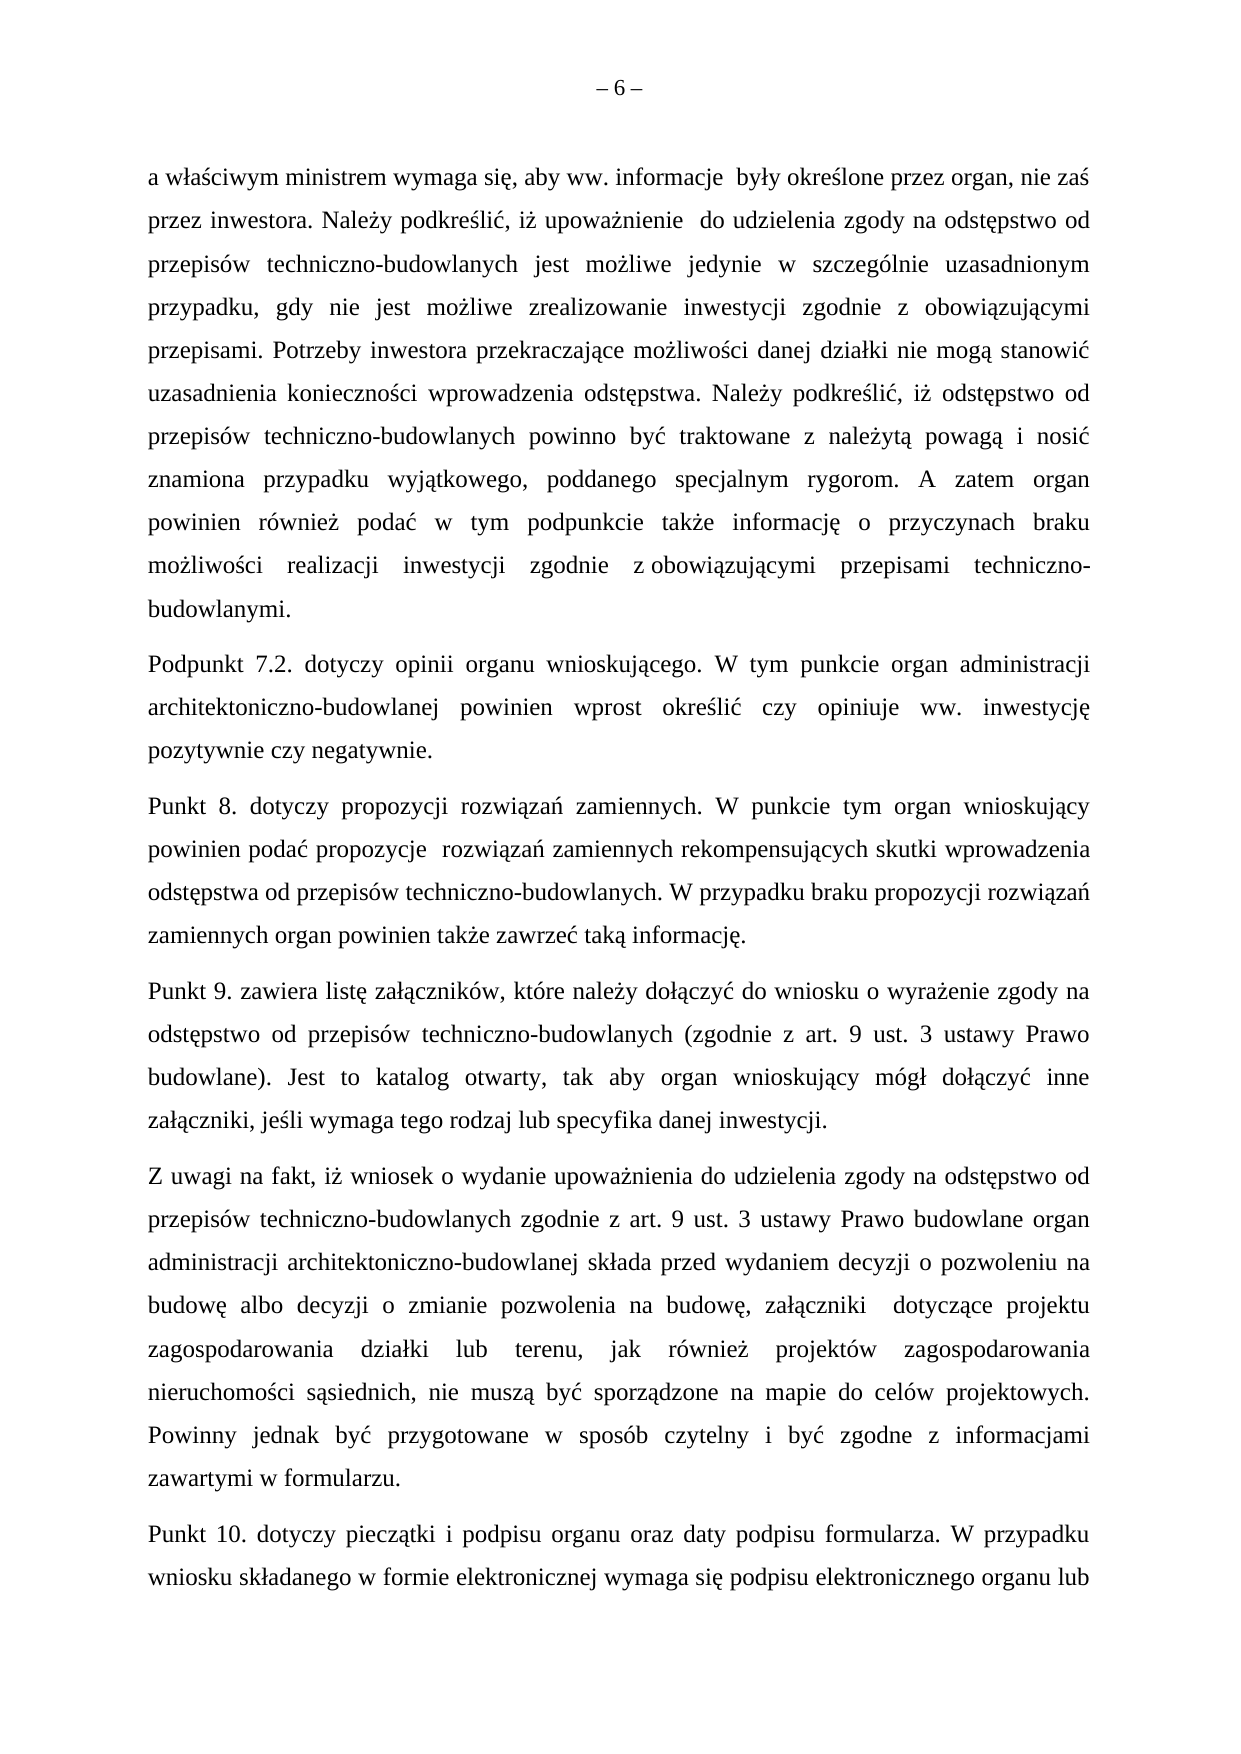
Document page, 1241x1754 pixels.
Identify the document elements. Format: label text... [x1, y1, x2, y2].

text Podpunkt 7.2. dotyczy opinii organu wnioskującego. W tym punkcie organ administracji architektoniczno-budowlanej powinien wprost określić czy opiniuje ww. inwestycję pozytywnie czy negatywnie. [148, 649, 1091, 764]
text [148, 1519, 1091, 1591]
text Punkt 8. dotyczy propozycji rozwiązań zamiennych. W punkcie tym organ wnioskujący powinien podać propozycje rozwiązań zamiennych rekompensujących skutki wprowadzenia odstępstwa od przepisów techniczno-budowlanych. W przypadku braku propozycji rozwiązań zamiennych organ powinien także zawrzeć taką informację. [148, 791, 1091, 949]
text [148, 162, 1091, 622]
text Z uwagi na fakt, iż wniosek o wydanie upoważnienia do udzielenia zgody na odstępstwo od przepisów techniczno-budowlanych zgodnie z art. 9 ust. 3 ustawy Prawo budowlane organ administracji architektoniczno-budowlanej składa przed wydaniem decyzji o pozwoleniu na budowę albo decyzji o zmianie pozwolenia na budowę, załączniki dotyczące projektu zagospodarowania działki lub terenu, jak również projektów zagospodarowania nieruchomości sąsiednich, nie muszą być sporządzone na mapie do celów projektowych. Powinny jednak być przygotowane w sposób czytelny i być zgodne z informacjami zawartymi w formularzu. [148, 1161, 1091, 1492]
text Punkt 9. zawiera listę załączników, które należy dołączyć do wniosku o wyrażenie zgody na odstępstwo od przepisów techniczno-budowlanych (zgodnie z art. 9 ust. 3 ustawy Prawo budowlane). Jest to katalog otwarty, tak aby organ wnioskujący mógł dołączyć inne załączniki, jeśli wymaga tego rodzaj lub specyfika danej inwestycji. [148, 976, 1091, 1134]
